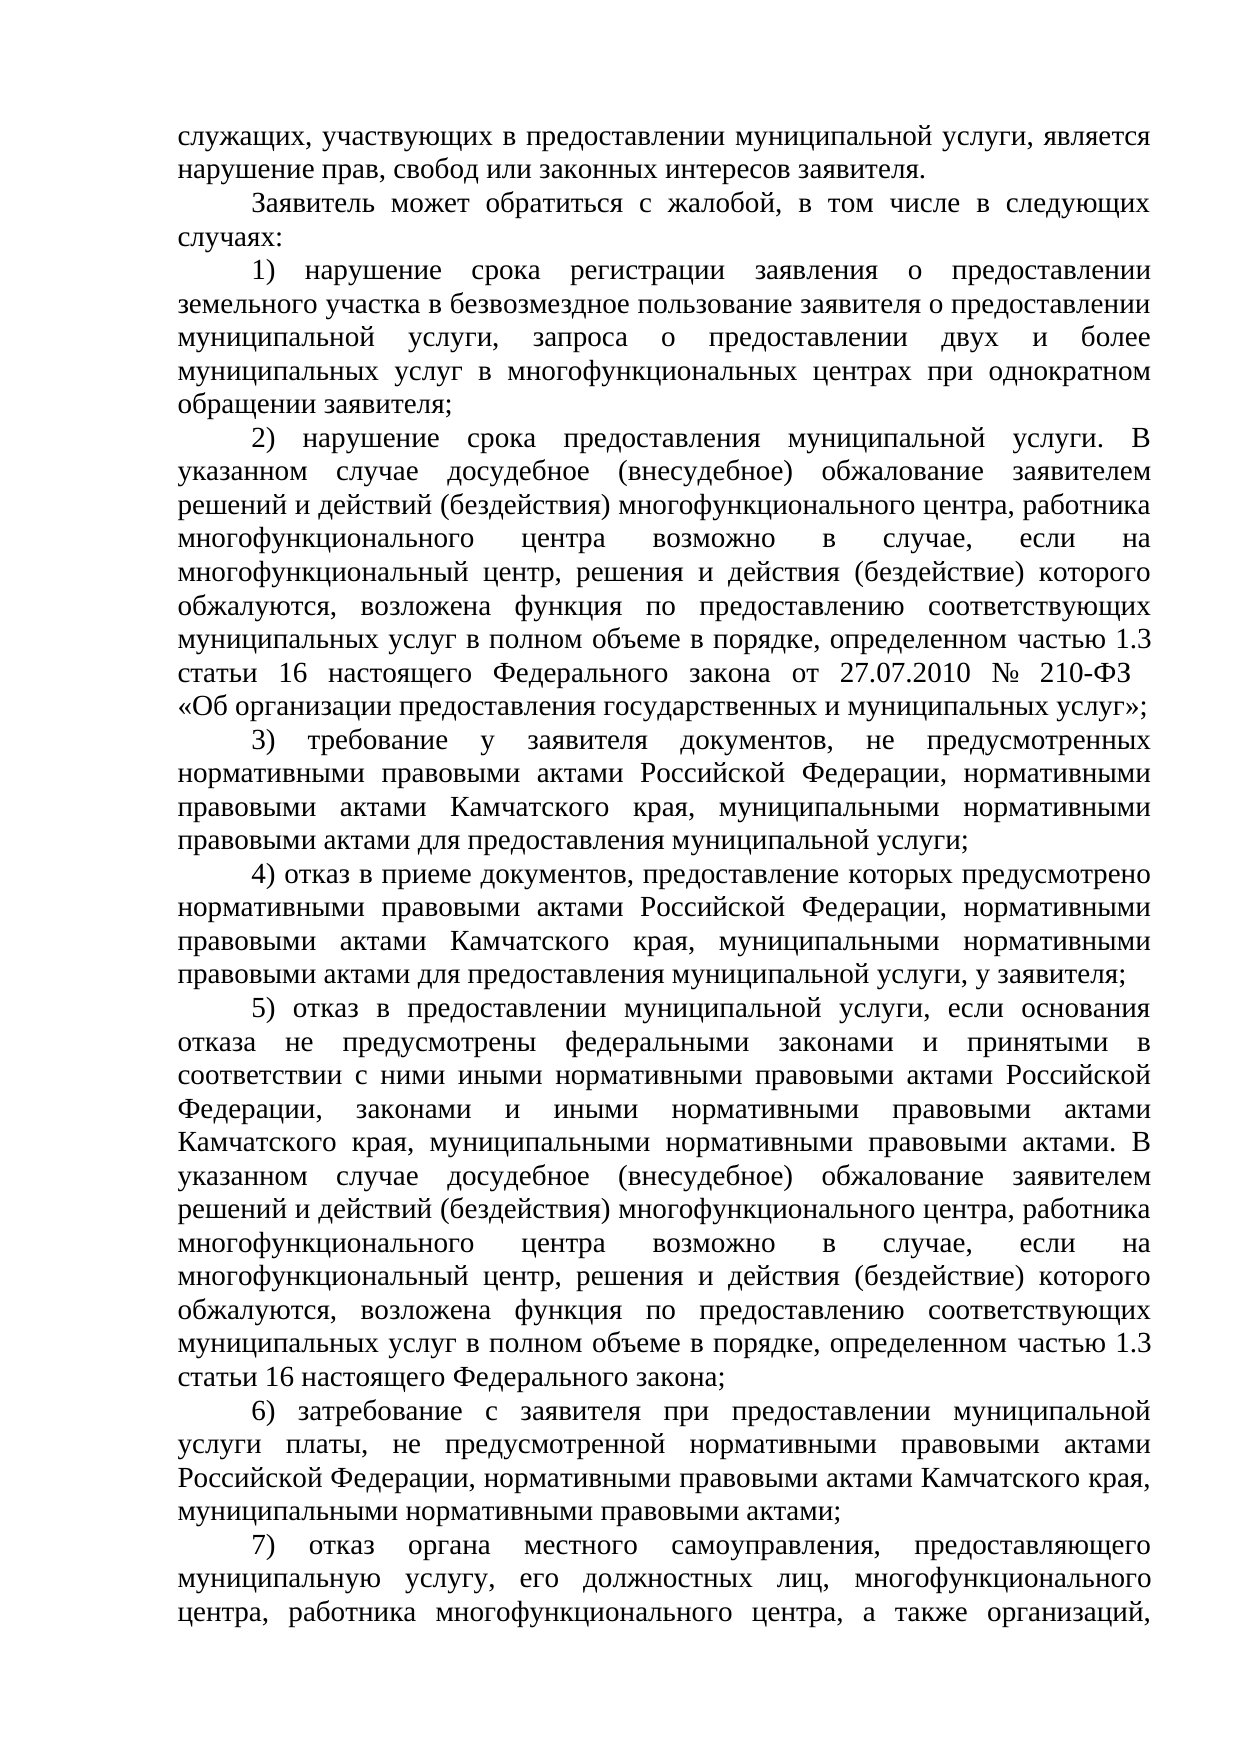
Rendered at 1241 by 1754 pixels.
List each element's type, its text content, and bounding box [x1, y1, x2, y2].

text 4) отказ в приеме документов, предоставление которых предусмотрено нормативными правовыми актами Российской Федерации, нормативными правовыми актами Камчатского края, муниципальными нормативными правовыми актами для предоставления муниципальной услуги, у заявителя; [177, 856, 1152, 990]
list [177, 118, 1152, 185]
text 6) затребование с заявителя при предоставлении муниципальной услуги платы, не предусмотренной нормативными правовыми актами Российской Федерации, нормативными правовыми актами Камчатского края, муниципальными нормативными правовыми актами; [177, 1393, 1152, 1527]
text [177, 1527, 1152, 1627]
text 1) нарушение срока регистрации заявления о предоставлении земельного участка в безвозмездное пользование заявителя о предоставлении муниципальной услуги, запроса о предоставлении двух и более муниципальных услуг в многофункциональных центрах при однократном обращении заявителя; [177, 252, 1152, 420]
list Заявитель может обратиться с жалобой, в том числе в следующих случаях: [177, 185, 1152, 252]
text 3) требование у заявителя документов, не предусмотренных нормативными правовыми актами Российской Федерации, нормативными правовыми актами Камчатского края, муниципальными нормативными правовыми актами для предоставления муниципальной услуги; [177, 722, 1152, 856]
text 2) нарушение срока предоставления муниципальной услуги. В указанном случае досудебное (внесудебное) обжалование заявителем решений и действий (бездействия) многофункционального центра, работника многофункционального центра возможно в случае, если на многофункциональный центр, решения и действия (бездействие) которого обжалуются, возложена функция по предоставлению соответствующих муниципальных услуг в полном объеме в порядке, определенном частью 1.3 статьи 16 настоящего Федерального закона от 27.07.2010 № 210-ФЗ «Об организации предоставления государственных и муниципальных услуг»; [177, 420, 1152, 722]
text 5) отказ в предоставлении муниципальной услуги, если основания отказа не предусмотрены федеральными законами и принятыми в соответствии с ними иными нормативными правовыми актами Российской Федерации, законами и иными нормативными правовыми актами Камчатского края, муниципальными нормативными правовыми актами. В указанном случае досудебное (внесудебное) обжалование заявителем решений и действий (бездействия) многофункционального центра, работника многофункционального центра возможно в случае, если на многофункциональный центр, решения и действия (бездействие) которого обжалуются, возложена функция по предоставлению соответствующих муниципальных услуг в полном объеме в порядке, определенном частью 1.3 статьи 16 настоящего Федерального закона; [177, 990, 1152, 1393]
